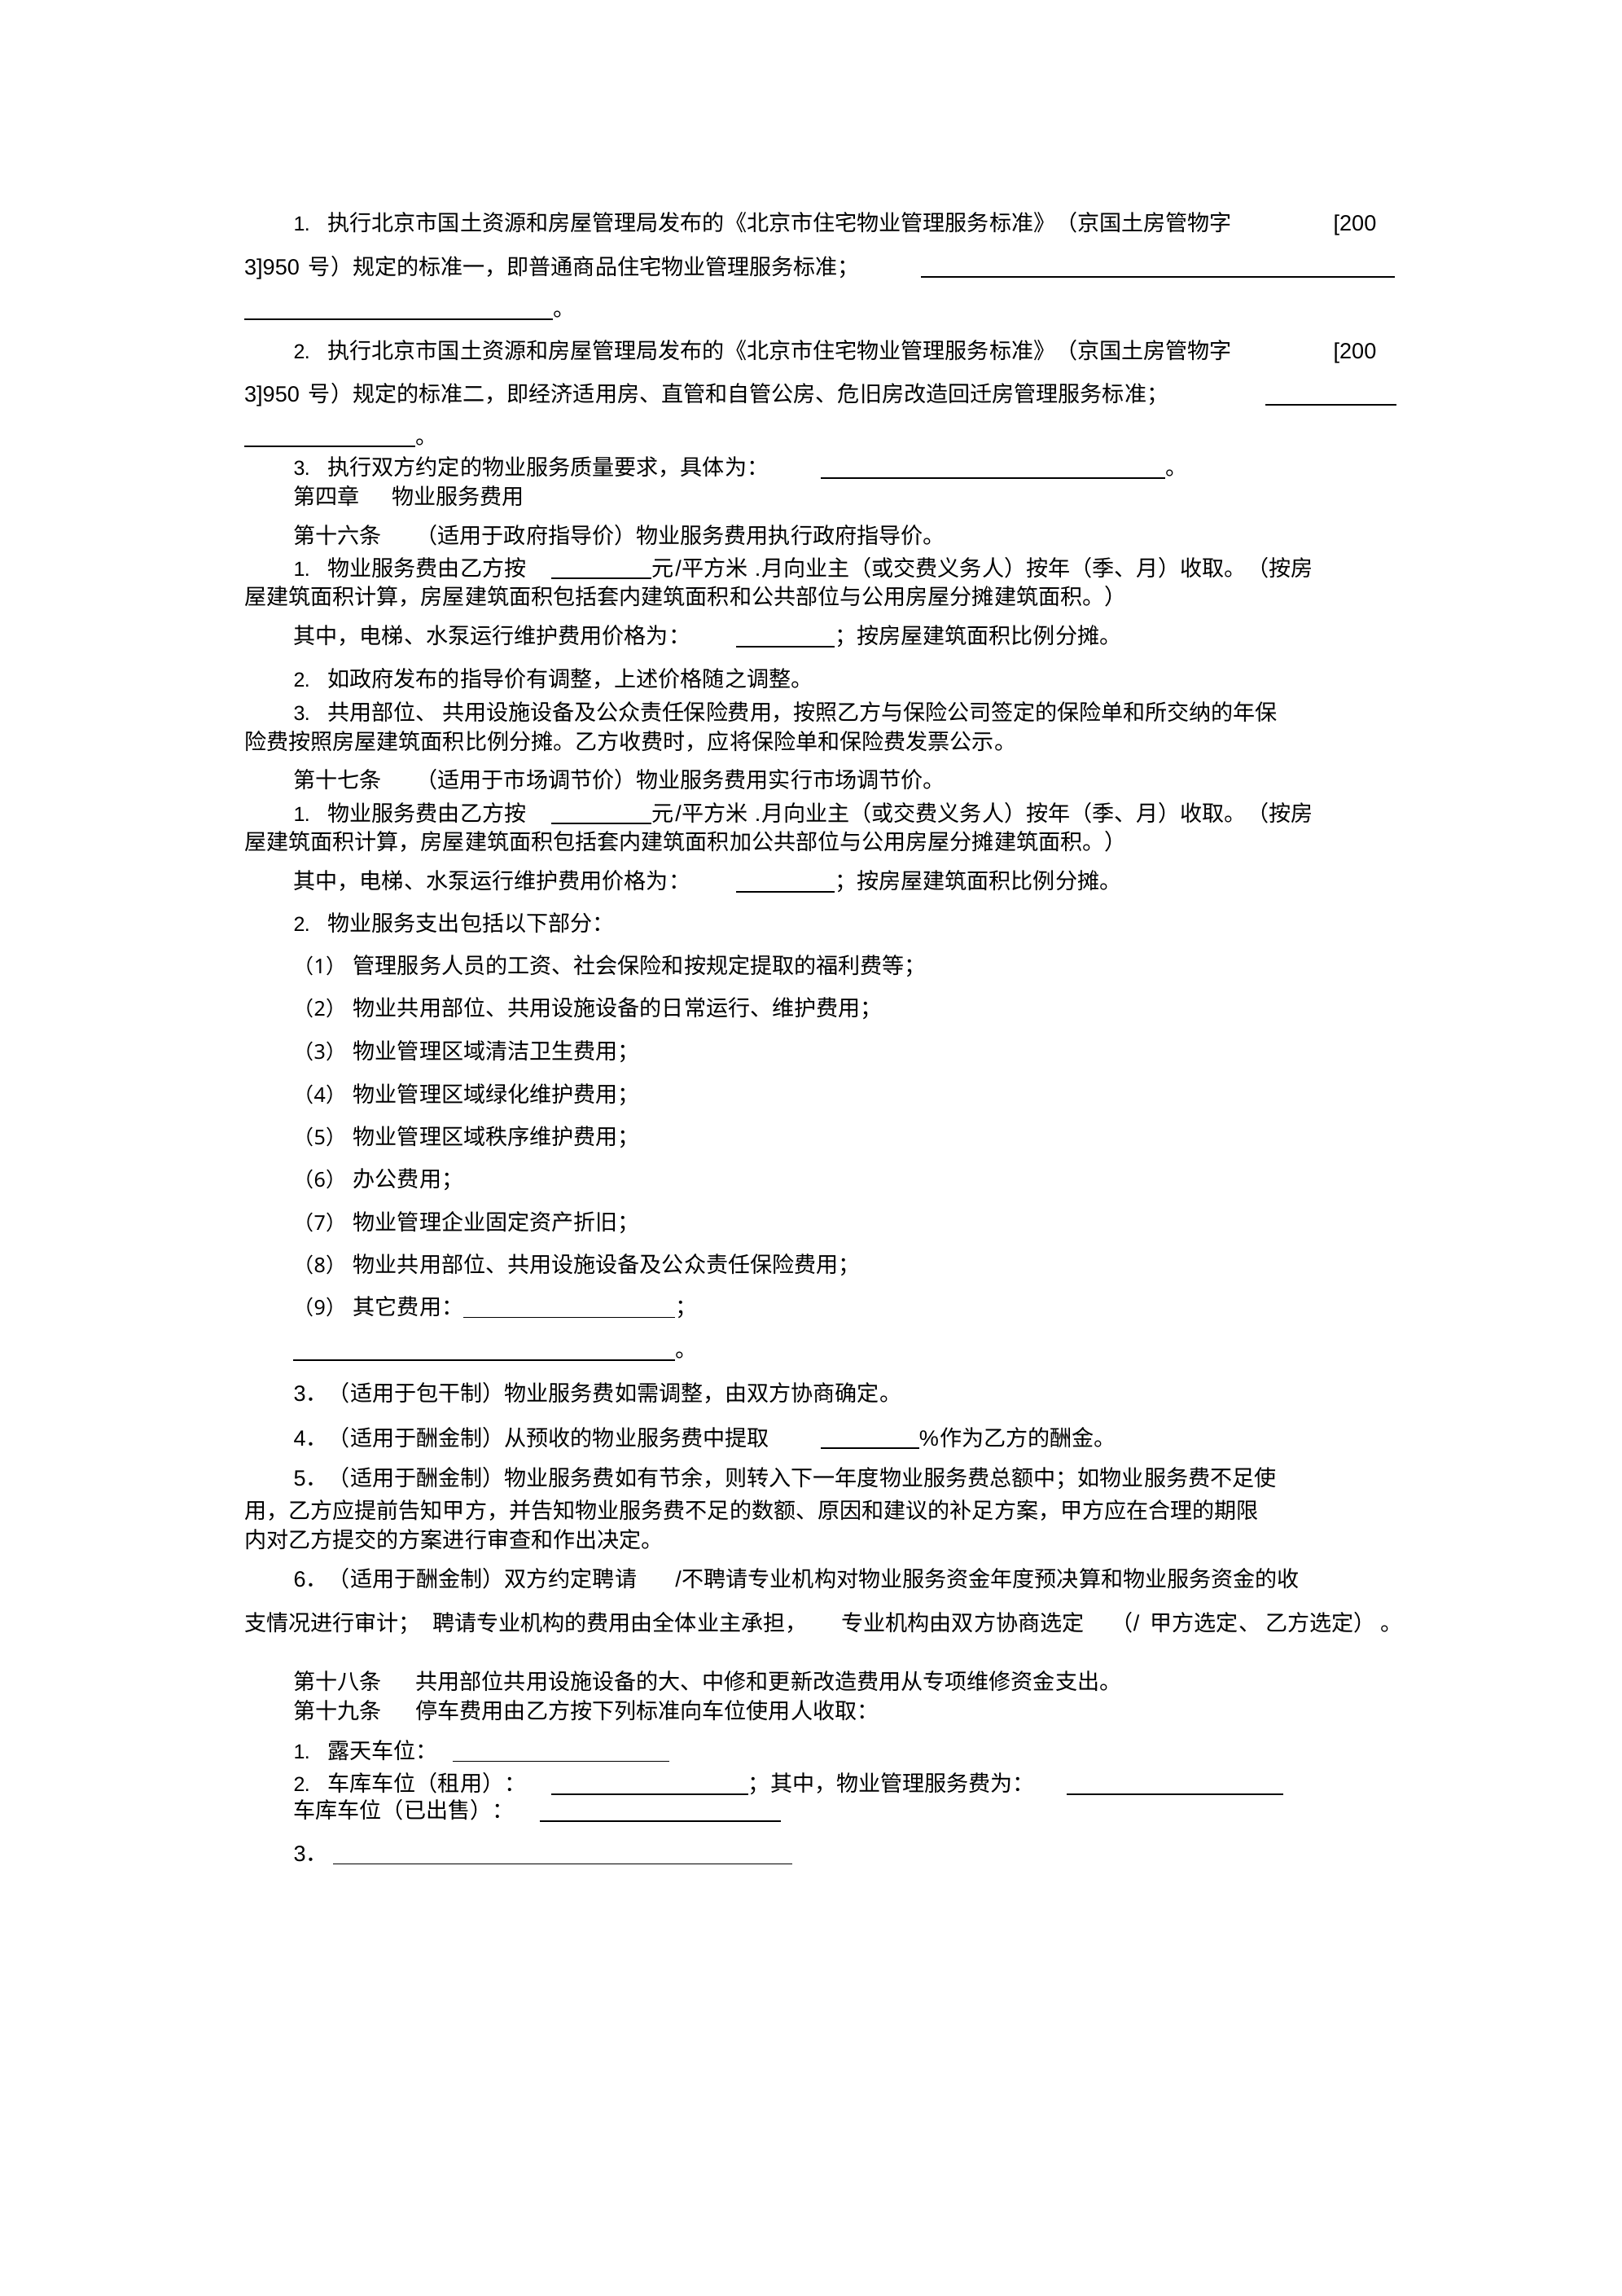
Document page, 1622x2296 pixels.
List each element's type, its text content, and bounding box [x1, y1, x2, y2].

text 6．（适用于酬金制）双方约定聘请 /不聘请专业机构对物业服务资金年度预决算和物业服务资金的收 [293, 1554, 1406, 1596]
text 3]950 号）规定的标准一，即普通商品住宅物业管理服务标准； [244, 239, 1406, 283]
list 共用部位、 共用设施设备及公众责任保险费用，按照乙方与保险公司签定的保险单和所交纳的年保险费按照房屋建筑面积比例分摊。乙方收费时，应将保险单和保险费发票公示。 [244, 697, 1284, 756]
text 5．（适用于酬金制）物业服务费如有节余，则转入下一年度物业服务费总额中；如物业服务费不足使 [293, 1455, 1406, 1494]
list 物业共用部位、共用设施设备及公众责任保险费用； [293, 1239, 1406, 1281]
text 第十八条 共用部位共用设施设备的大、中修和更新改造费用从专项维修资金支出。第十九条 停车费用由乙方按下列标准向车位使用人收取： [293, 1666, 1121, 1725]
list 其它费用： ； [293, 1281, 1406, 1324]
text 4．（适用于酬金制）从预收的物业服务费中提取 %作为乙方的酬金。 [293, 1411, 1406, 1455]
text 。 [293, 1324, 1406, 1366]
text 其中，电梯、水泵运行维护费用价格为： ；按房屋建筑面积比例分摊。 [293, 856, 1406, 898]
list 执行双方约定的物业服务质量要求，具体为： 。第四章 物业服务费用 [293, 452, 1187, 511]
list 车库车位（租用）： ；其中，物业管理服务费为： 车库车位（已出售）： [293, 1769, 1284, 1824]
list 管理服务人员的工资、社会保险和按规定提取的福利费等； [293, 940, 1406, 982]
list 物业管理区域清洁卫生费用； [293, 1025, 1406, 1068]
list 物业服务支出包括以下部分： [293, 898, 1406, 940]
list 执行北京市国土资源和房屋管理局发布的《北京市住宅物业管理服务标准》（京国土房管物字 [200 [293, 199, 1406, 239]
list 执行北京市国土资源和房屋管理局发布的《北京市住宅物业管理服务标准》（京国土房管物字 [200 [293, 325, 1406, 367]
text 3．（适用于包干制）物业服务费如需调整，由双方协商确定。 [293, 1366, 1406, 1411]
list 物业服务费由乙方按 元/平方米 .月向业主（或交费义务人）按年（季、月）收取。（按房屋建筑面积计算，房屋建筑面积包括套内建筑面积加公共部位与公用房屋分摊建筑面积。） [244, 797, 1313, 856]
list 物业管理区域绿化维护费用； [293, 1068, 1406, 1111]
text 3． [293, 1824, 1406, 1871]
list 办公费用； [293, 1152, 1406, 1195]
text 。 [244, 410, 1406, 452]
text 支情况进行审计； 聘请专业机构的费用由全体业主承担， 专业机构由双方协商选定 （/ 甲方选定、 乙方选定） 。 [244, 1596, 1406, 1640]
list 物业管理企业固定资产折旧； [293, 1195, 1406, 1239]
text 用，乙方应提前告知甲方，并告知物业服务费不足的数额、原因和建议的补足方案，甲方应在合理的期限内对乙方提交的方案进行审查和作出决定。 [244, 1495, 1259, 1554]
list 露天车位： [293, 1725, 1406, 1767]
text 。 [244, 283, 1406, 325]
text 其中，电梯、水泵运行维护费用价格为： ；按房屋建筑面积比例分摊。 [293, 611, 1406, 652]
text 第十七条 （适用于市场调节价）物业服务费用实行市场调节价。 [293, 756, 1406, 796]
list 物业共用部位、共用设施设备的日常运行、维护费用； [293, 982, 1406, 1025]
list 物业服务费由乙方按 元/平方米 .月向业主（或交费义务人）按年（季、月）收取。（按房屋建筑面积计算，房屋建筑面积包括套内建筑面积和公共部位与公用房屋分摊建筑面积。） [244, 553, 1313, 611]
text 3]950 号）规定的标准二，即经济适用房、直管和自管公房、危旧房改造回迁房管理服务标准； [244, 367, 1406, 410]
text 第十六条 （适用于政府指导价）物业服务费用执行政府指导价。 [293, 511, 1406, 552]
list 如政府发布的指导价有调整，上述价格随之调整。 [293, 652, 1406, 696]
list 物业管理区域秩序维护费用； [293, 1111, 1406, 1152]
